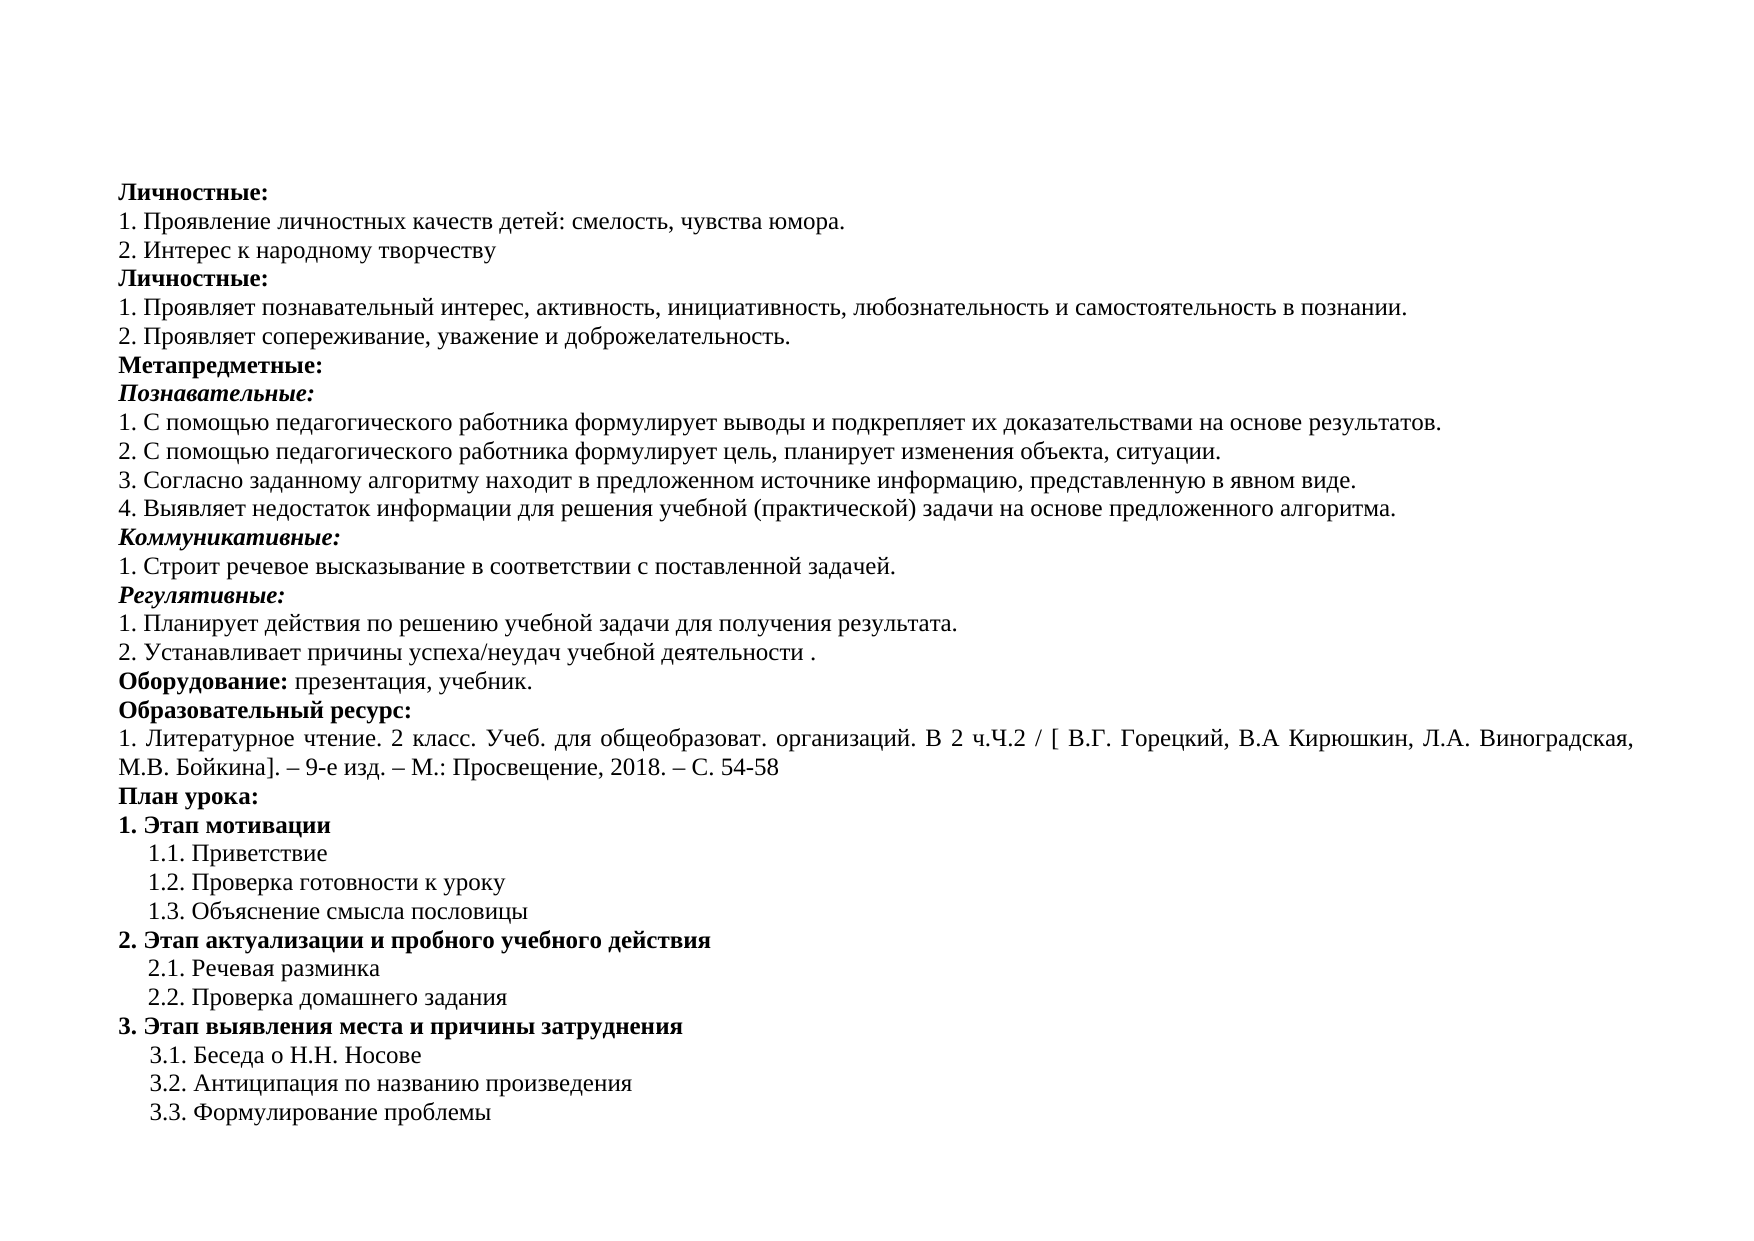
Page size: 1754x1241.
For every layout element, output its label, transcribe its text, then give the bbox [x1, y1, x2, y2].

text 2. С помощью педагогического работника формулирует цель, планирует изменения объекта, ситуации. [118, 436, 1636, 465]
text Коммуникативные: [118, 522, 1636, 551]
text 1.1. Приветствие [148, 838, 1636, 867]
text Личностные: [118, 177, 1636, 206]
text 2. Этап актуализации и пробного учебного действия [118, 925, 1636, 953]
text 1. Этап мотивации [118, 810, 1636, 838]
text 2. Устанавливает причины успеха/неудач учебной деятельности . [118, 637, 1636, 666]
text 2. Проявляет сопереживание, уважение и доброжелательность. [118, 321, 1636, 350]
text План урока: [118, 781, 1636, 810]
text 3.2. Антиципация по названию произведения [118, 1068, 1636, 1097]
text 2. Интерес к народному творчеству [118, 235, 1636, 263]
text 3. Этап выявления места и причины затруднения [118, 1011, 1636, 1040]
text 3. Согласно заданному алгоритму находит в предложенном источнике информацию, представленную в явном виде. [118, 465, 1636, 493]
text Регулятивные: [118, 580, 1636, 608]
text 1.2. Проверка готовности к уроку [148, 867, 1636, 896]
text 1.3. Объяснение смысла пословицы [148, 896, 1636, 925]
text 1. С помощью педагогического работника формулирует выводы и подкрепляет их доказательствами на основе результатов. [118, 407, 1636, 436]
text Оборудование: презентация, учебник. [118, 666, 1636, 695]
text 2.1. Речевая разминка [148, 953, 1636, 982]
text 1. Строит речевое высказывание в соответствии с поставленной задачей. [118, 551, 1636, 580]
text Познавательные: [118, 378, 1636, 407]
text 1. Проявляет познавательный интерес, активность, инициативность, любознательность и самостоятельность в познании. [118, 292, 1636, 321]
text 4. Выявляет недостаток информации для решения учебной (практической) задачи на основе предложенного алгоритма. [118, 493, 1636, 522]
text 1. Планирует действия по решению учебной задачи для получения результата. [118, 608, 1636, 637]
text 1. Литературное чтение. 2 класс. Учеб. для общеобразоват. организаций. В 2 ч.Ч.2 / [ В.Г. Горецкий, В.А Кирюшкин, Л.А. Виноградская, М.В. Бойкина]. – 9-е изд. – М.: Просвещение, 2018. – С. 54-58 [118, 723, 1636, 781]
text 1. Проявление личностных качеств детей: смелость, чувства юмора. [118, 206, 1636, 235]
text Личностные: [118, 263, 1636, 292]
text Образовательный ресурс: [118, 695, 1636, 723]
text Метапредметные: [118, 350, 1636, 378]
text 3.1. Беседа о Н.Н. Носове [118, 1040, 1636, 1068]
text 3.3. Формулирование проблемы [118, 1097, 1636, 1126]
text 2.2. Проверка домашнего задания [148, 982, 1636, 1011]
